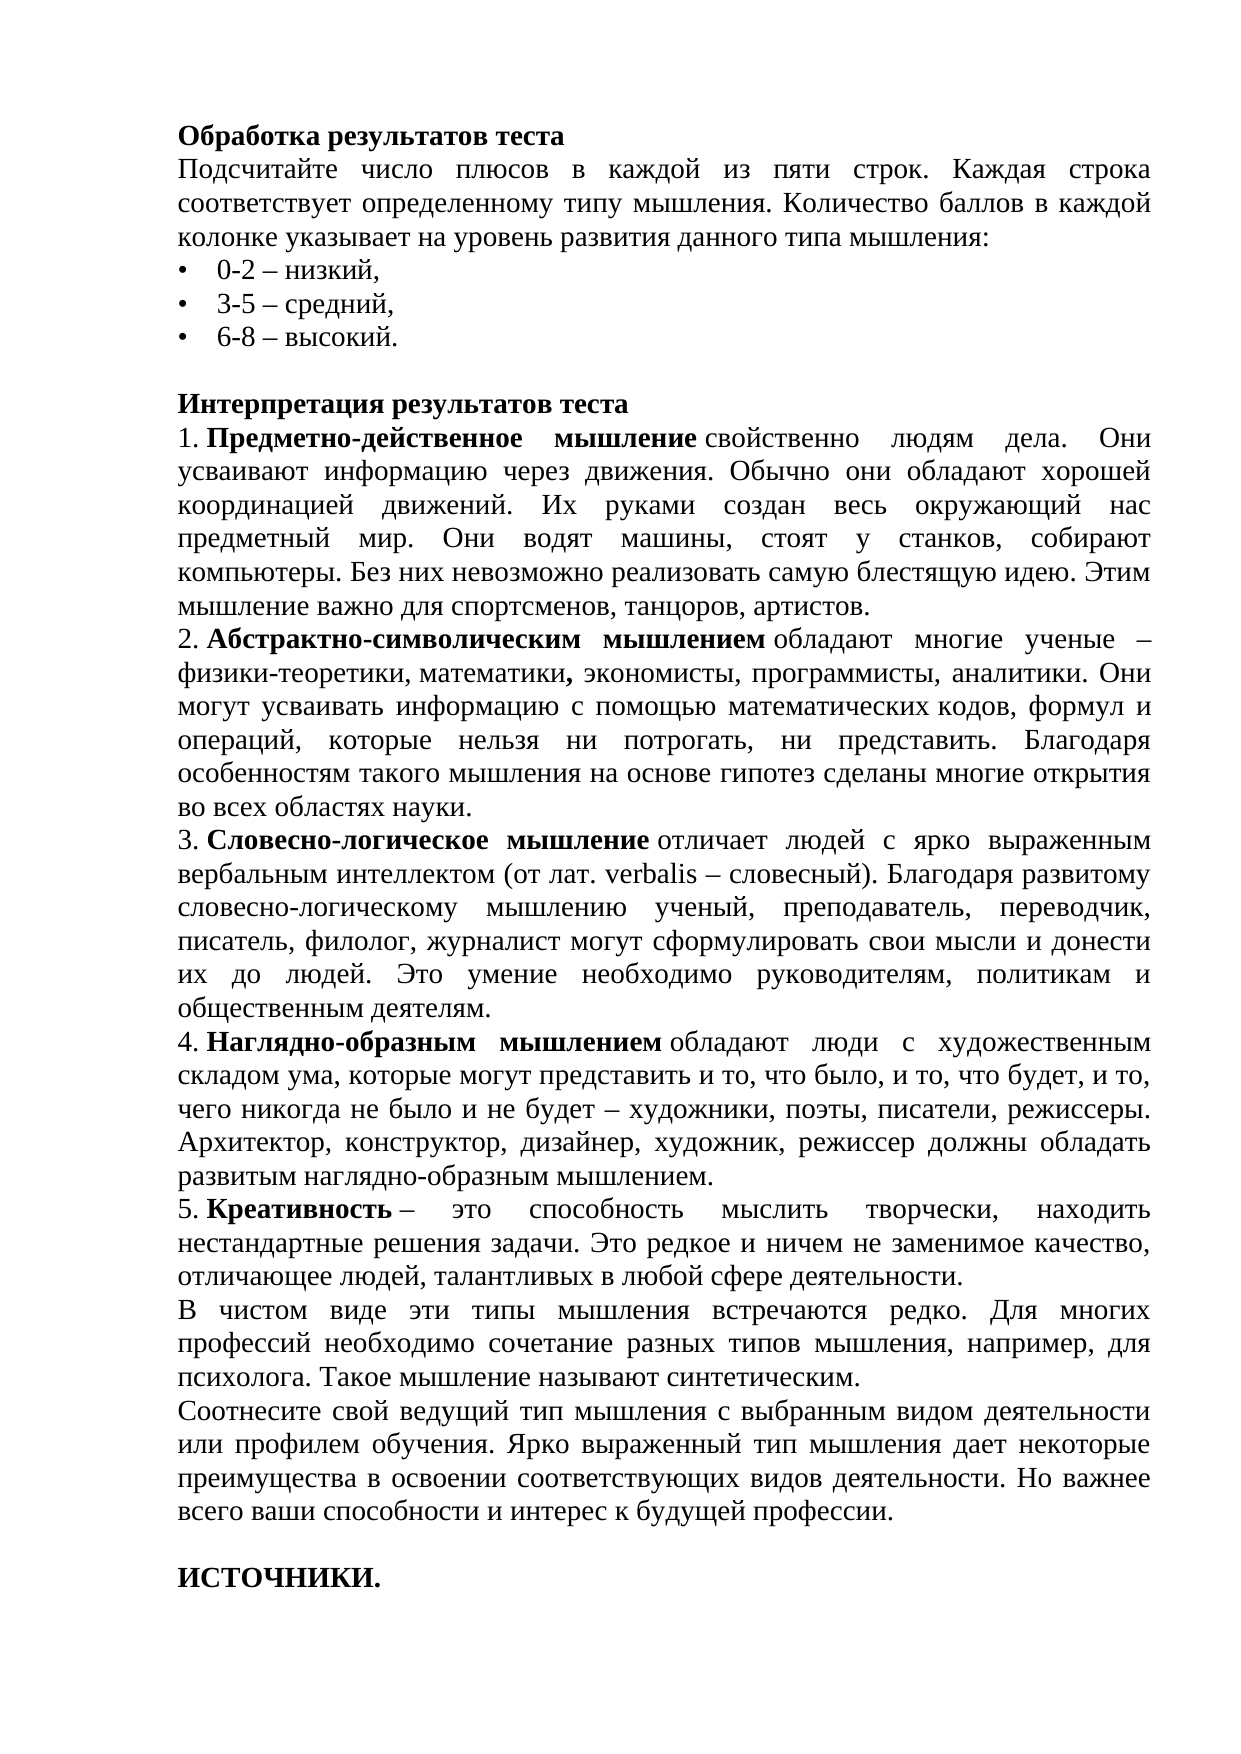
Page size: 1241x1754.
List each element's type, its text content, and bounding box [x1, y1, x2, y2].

text • 0-2 – низкий, • 3-5 – средний, • 6-8 – высокий. [177, 252, 1152, 353]
text 3. Словесно-логическое мышление отличает людей с ярко выраженным вербальным интеллектом (от лат. verbalis – словесный). Благодаря развитому словесно-логическому мышлению ученый, преподаватель, переводчик, писатель, филолог, журналист могут сформулировать свои мысли и донести их до людей. Это умение необходимо руководителям, политикам и общественным деятелям. [177, 822, 1152, 1024]
text Обработка результатов теста [177, 118, 1152, 152]
text ИСТОЧНИКИ. [177, 1560, 1152, 1594]
text 1. Предметно-действенное мышление свойственно людям дела. Они усваивают информацию через движения. Обычно они обладают хорошей координацией движений. Их руками создан весь окружающий нас предметный мир. Они водят машины, стоят у станков, собирают компьютеры. Без них невозможно реализовать самую блестящую идею. Этим мышление важно для спортсменов, танцоров, артистов. [177, 420, 1152, 621]
text 4. Наглядно-образным мышлением обладают люди с художественным складом ума, которые могут представить и то, что было, и то, что будет, и то, чего никогда не было и не будет – художники, поэты, писатели, режиссеры. Архитектор, конструктор, дизайнер, художник, режиссер должны обладать развитым наглядно-образным мышлением. [177, 1024, 1152, 1191]
text В чистом виде эти типы мышления встречаются редко. Для многих профессий необходимо сочетание разных типов мышления, например, для психолога. Такое мышление называют синтетическим. [177, 1292, 1152, 1393]
text Подсчитайте число плюсов в каждой из пяти строк. Каждая строка соответствует определенному типу мышления. Количество баллов в каждой колонке указывает на уровень развития данного типа мышления: [177, 152, 1152, 252]
text 5. Креативность – это способность мыслить творчески, находить нестандартные решения задачи. Это редкое и ничем не заменимое качество, отличающее людей, талантливых в любой сфере деятельности. [177, 1191, 1152, 1292]
text 2. Абстрактно-символическим мышлением обладают многие ученые – физики-теоретики, математики, экономисты, программисты, аналитики. Они могут усваивать информацию с помощью математических кодов, формул и операций, которые нельзя ни потрогать, ни представить. Благодаря особенностям такого мышления на основе гипотез сделаны многие открытия во всех областях науки. [177, 621, 1152, 822]
text Интерпретация результатов теста [177, 386, 1152, 420]
text Соотнесите свой ведущий тип мышления с выбранным видом деятельности или профилем обучения. Ярко выраженный тип мышления дает некоторые преимущества в освоении соответствующих видов деятельности. Но важнее всего ваши способности и интерес к будущей профессии. [177, 1393, 1152, 1527]
